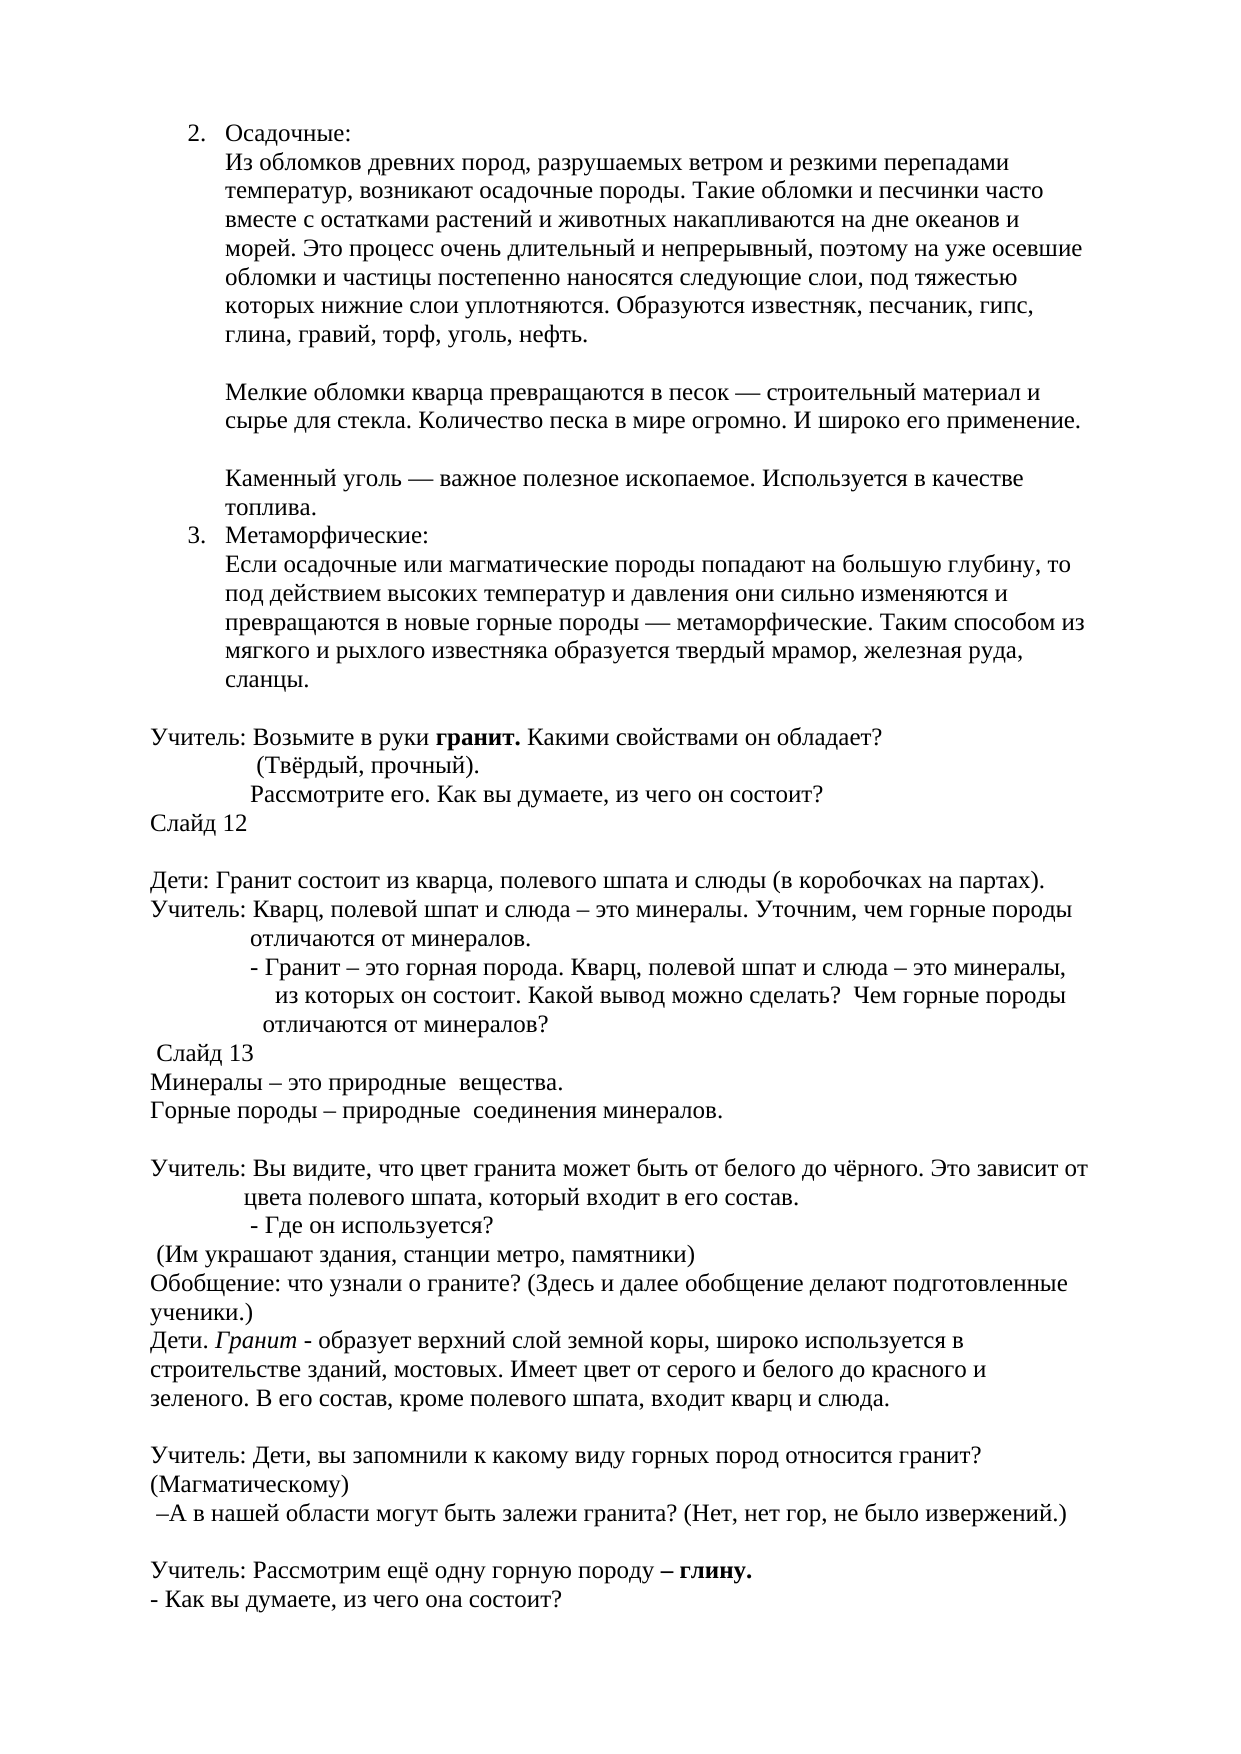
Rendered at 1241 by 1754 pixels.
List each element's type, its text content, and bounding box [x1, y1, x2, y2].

text Слайд 12 [150, 808, 1090, 837]
text Учитель: Кварц, полевой шпат и слюда – это минералы. Уточним, чем горные породы [150, 894, 1090, 923]
text из которых он состоит. Какой вывод можно сделать? Чем горные породы [150, 981, 1090, 1009]
text Слайд 13 [150, 1038, 1090, 1067]
text цвета полевого шпата, который входит в его состав. [150, 1182, 1090, 1211]
text отличаются от минералов? [150, 1009, 1090, 1038]
text Обобщение: что узнали о граните? (Здесь и далее обобщение делают подготовленные ученики.) [150, 1268, 1090, 1326]
text Рассмотрите его. Как вы думаете, из чего он состоит? [150, 779, 1090, 808]
text - Как вы думаете, из чего она состоит? [150, 1584, 1090, 1613]
text Учитель: Рассмотрим ещё одну горную породу – глину. [150, 1556, 1090, 1584]
text Горные породы – природные соединения минералов. [150, 1096, 1090, 1124]
text Учитель: Возьмите в руки гранит. Какими свойствами он обладает? [150, 722, 1090, 751]
text отличаются от минералов. [150, 923, 1090, 952]
text Минералы – это природные вещества. [150, 1067, 1090, 1096]
text Дети. Гранит - образует верхний слой земной коры, широко используется в строительстве зданий, мостовых. Имеет цвет от серого и белого до красного и зеленого. В его состав, кроме полевого шпата, входит кварц и слюда. [150, 1326, 1090, 1412]
text - Гранит – это горная порода. Кварц, полевой шпат и слюда – это минералы, [150, 952, 1090, 981]
text (Твёрдый, прочный). [150, 751, 1090, 779]
text –А в нашей области могут быть залежи гранита? (Нет, нет гор, не было извержений.) [150, 1498, 1090, 1527]
text Если осадочные или магматические породы попадают на большую глубину, то под действием высоких температур и давления они сильно изменяются и превращаются в новые горные породы — метаморфические. Таким способом из мягкого и рыхлого известняка образуется твердый мрамор, железная руда, сланцы. [225, 549, 1090, 693]
list Метаморфические: [187, 521, 1090, 549]
text Каменный уголь — важное полезное ископаемое. Используется в качестве топлива. [225, 463, 1090, 521]
text Дети: Гранит состоит из кварца, полевого шпата и слюды (в коробочках на партах). [150, 866, 1090, 894]
text Учитель: Дети, вы запомнили к какому виду горных пород относится гранит? (Магматическому) [150, 1441, 1090, 1498]
text (Им украшают здания, станции метро, памятники) [150, 1239, 1090, 1268]
text Мелкие обломки кварца превращаются в песок — строительный материал и сырье для стекла. Количество песка в мире огромно. И широко его применение. [225, 377, 1090, 434]
text - Где он используется? [150, 1211, 1090, 1239]
list Осадочные: [187, 118, 1090, 147]
text Учитель: Вы видите, что цвет гранита может быть от белого до чёрного. Это зависит от [150, 1153, 1090, 1182]
text Из обломков древних пород, разрушаемых ветром и резкими перепадами температур, возникают осадочные породы. Такие обломки и песчинки часто вместе с остатками растений и животных накапливаются на дне океанов и морей. Это процесс очень длительный и непрерывный, поэтому на уже осевшие обломки и частицы постепенно наносятся следующие слои, под тяжестью которых нижние слои уплотняются. Образуются известняк, песчаник, гипс, глина, гравий, торф, уголь, нефть. [225, 147, 1090, 348]
